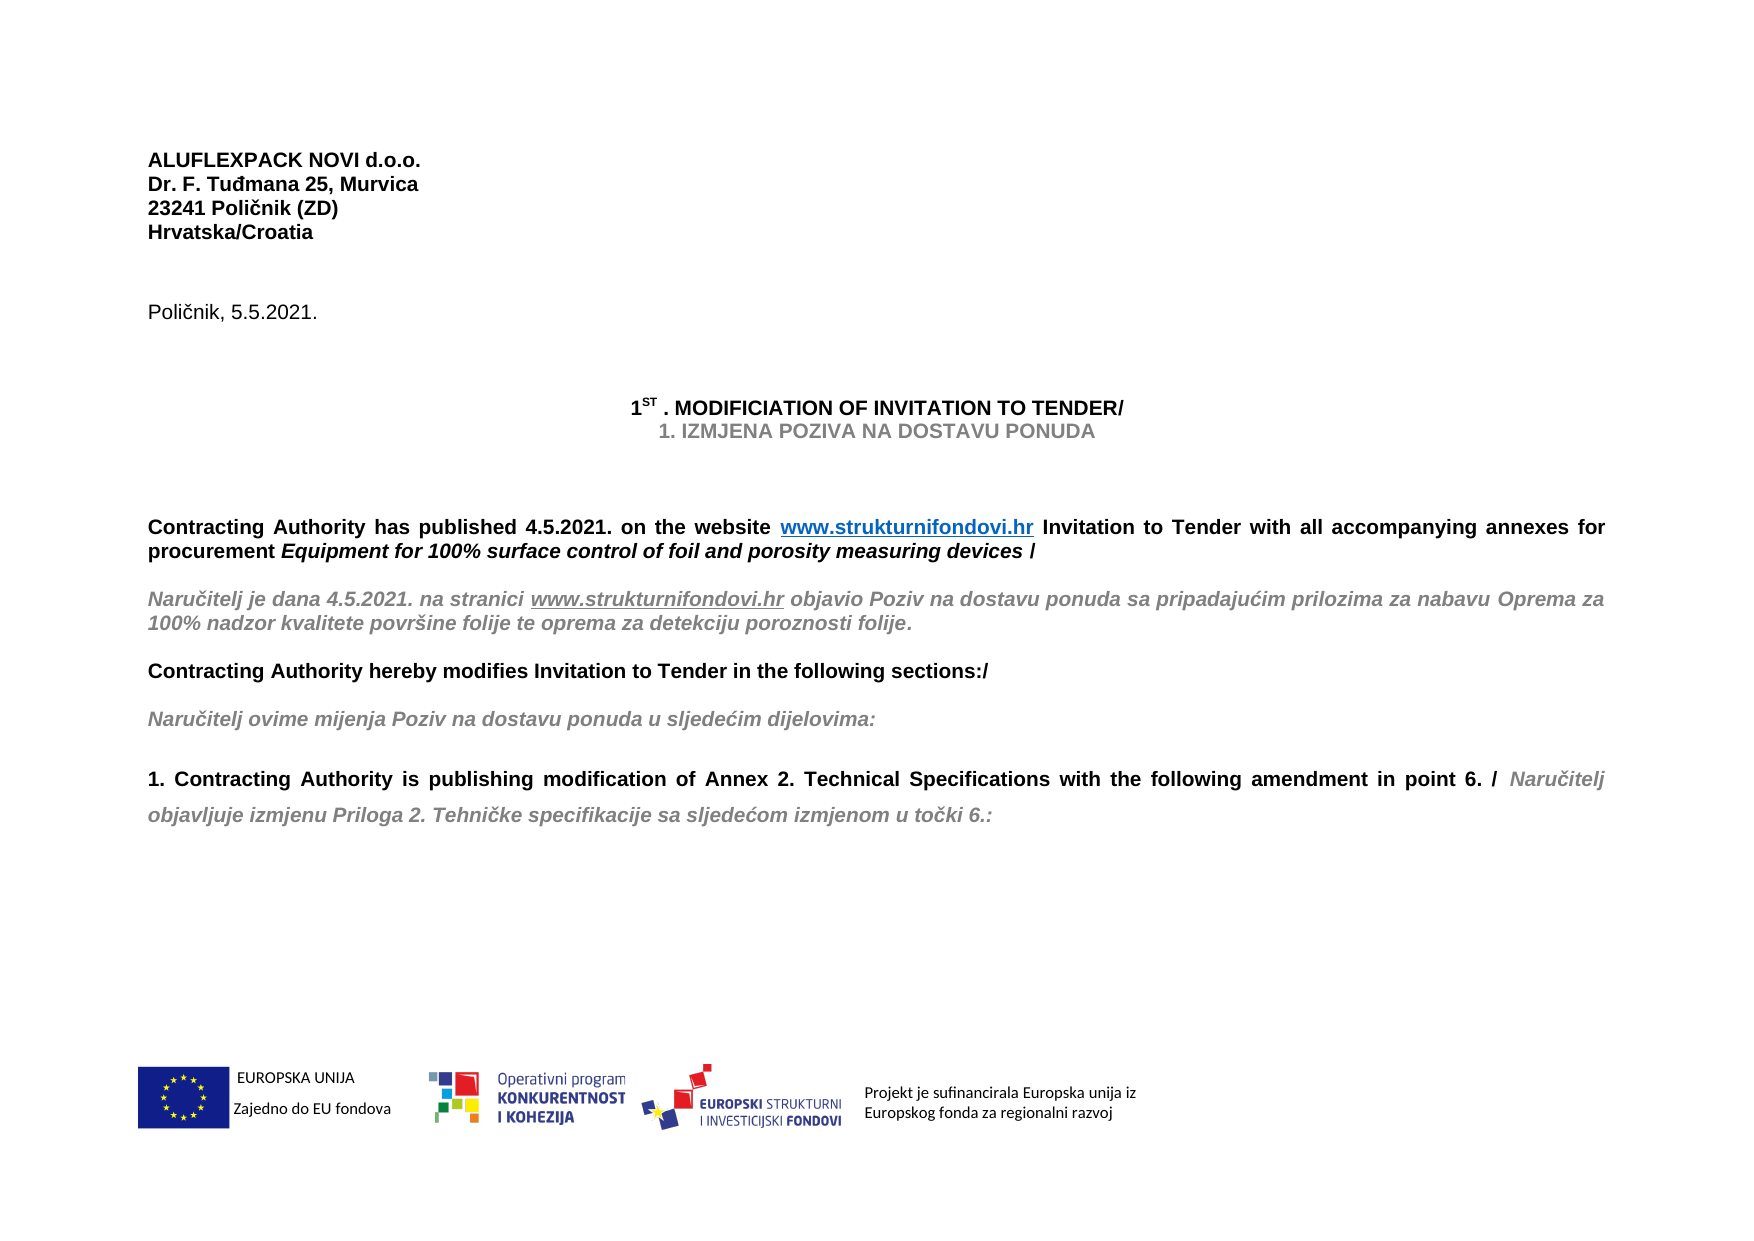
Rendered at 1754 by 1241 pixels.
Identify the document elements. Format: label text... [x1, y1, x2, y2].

text Hrvatska/Croatia [148, 219, 1606, 243]
text Dr. F. Tuđmana 25, Murvica [148, 172, 1606, 196]
text Contracting Authority has published 4.5.2021. on the website www.strukturnifondovi.hr Invitation to Tender with all accompanying annexes for procurement Equipment for 100% surface control of foil and porosity measuring devices / [148, 515, 1606, 563]
text Naručitelj je dana 4.5.2021. na stranici www.strukturnifondovi.hr objavio Poziv na dostavu ponuda sa pripadajućim prilozima za nabavu Oprema za 100% nadzor kvalitete površine folije te oprema za detekciju poroznosti folije. [148, 587, 1606, 635]
text 23241 Poličnik (ZD) [148, 196, 1606, 219]
text 1. Contracting Authority is publishing modification of Annex 2. Technical Specifications with the following amendment in point 6. / Naručitelj objavljuje izmjenu Priloga 2. Tehničke specifikacije sa sljedećom izmjenom u točki 6.: [148, 767, 1606, 827]
picture [428, 1072, 625, 1125]
text 1. IZMJENA POZIVA NA DOSTAVU PONUDA [148, 419, 1606, 443]
text 1ST . MODIFICIATION OF INVITATION TO TENDER/ [148, 395, 1606, 419]
picture [641, 1064, 841, 1130]
text Poličnik, 5.5.2021. [148, 299, 1606, 323]
picture [136, 1065, 231, 1130]
text Contracting Authority hereby modifies Invitation to Tender in the following sections:/ [148, 659, 1606, 683]
text ALUFLEXPACK NOVI d.o.o. [148, 148, 1606, 172]
text Naručitelj ovime mijenja Poziv na dostavu ponuda u sljedećim dijelovima: [148, 707, 1606, 731]
